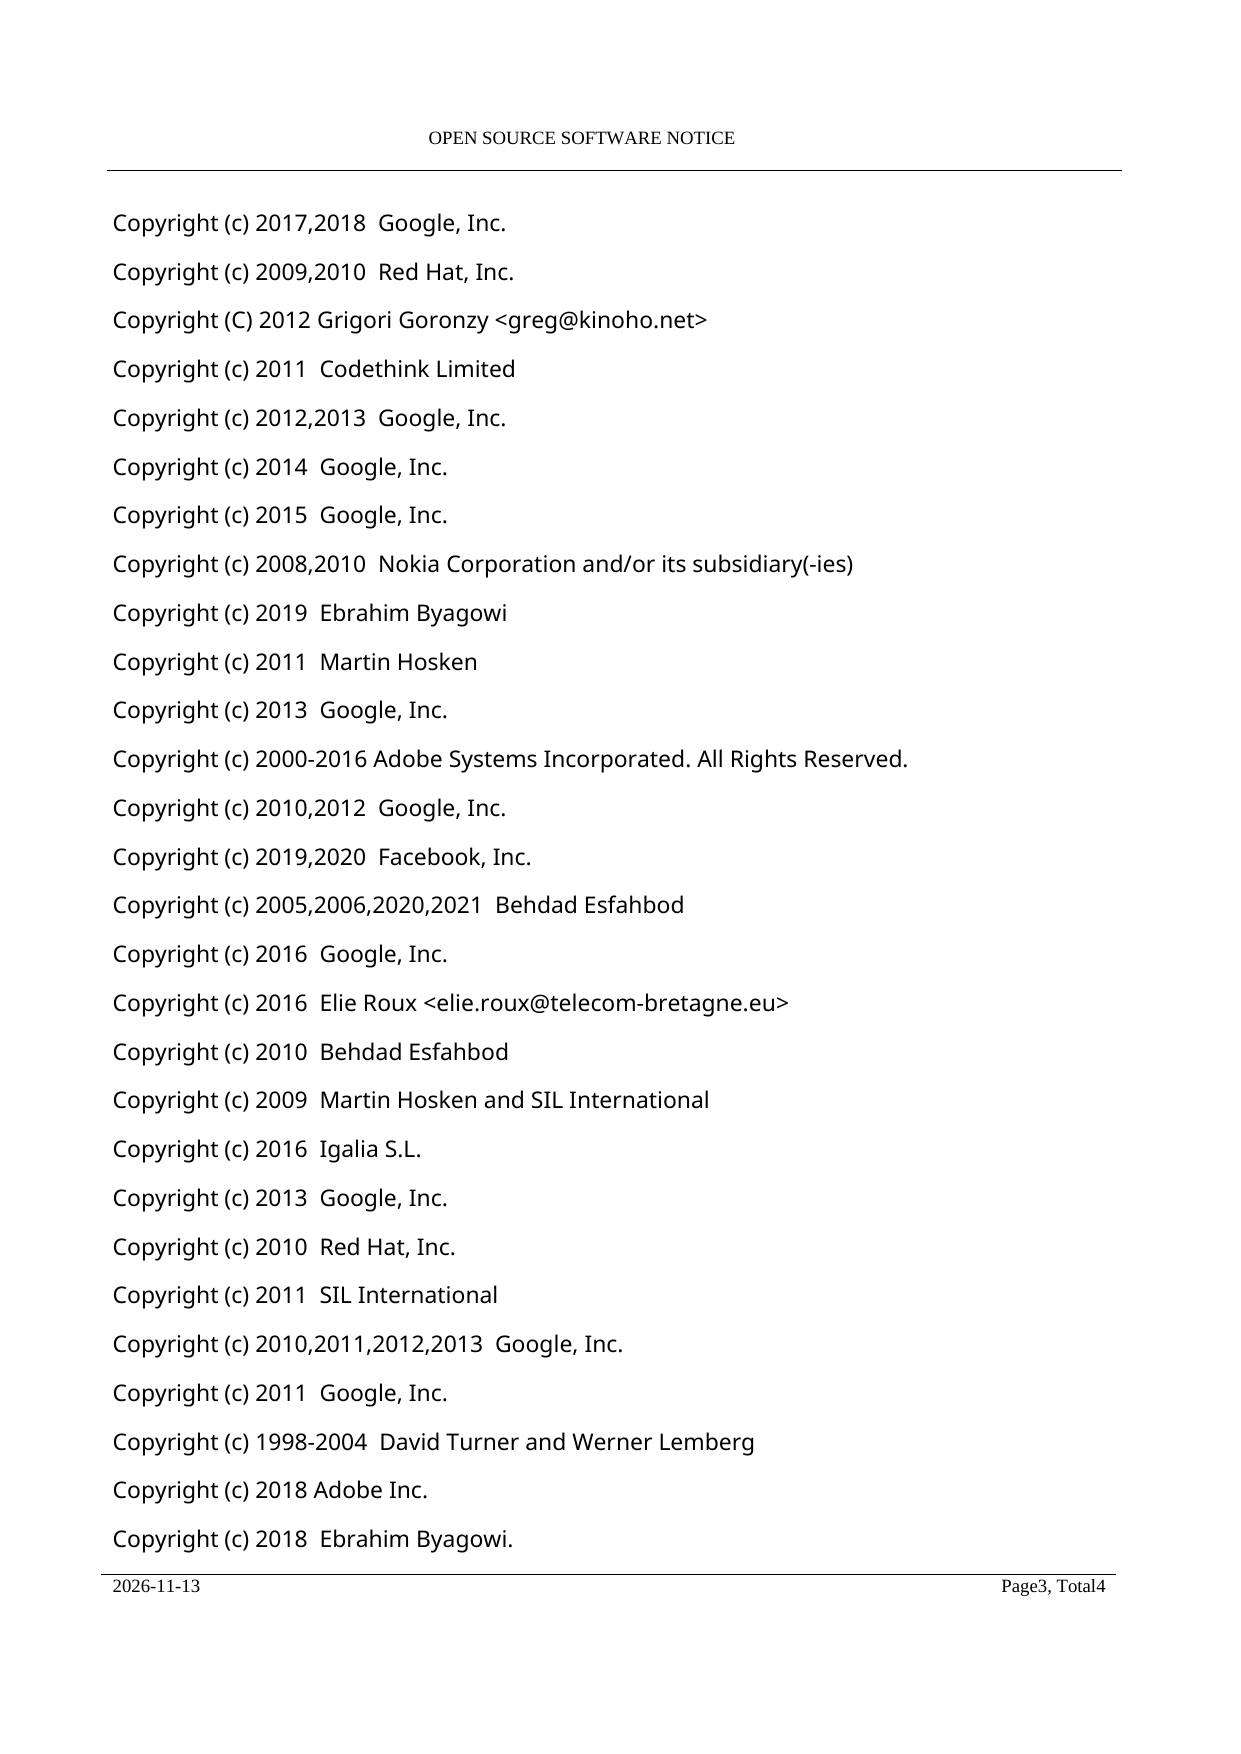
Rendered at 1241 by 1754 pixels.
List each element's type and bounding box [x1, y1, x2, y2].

text [112, 206, 1128, 1555]
